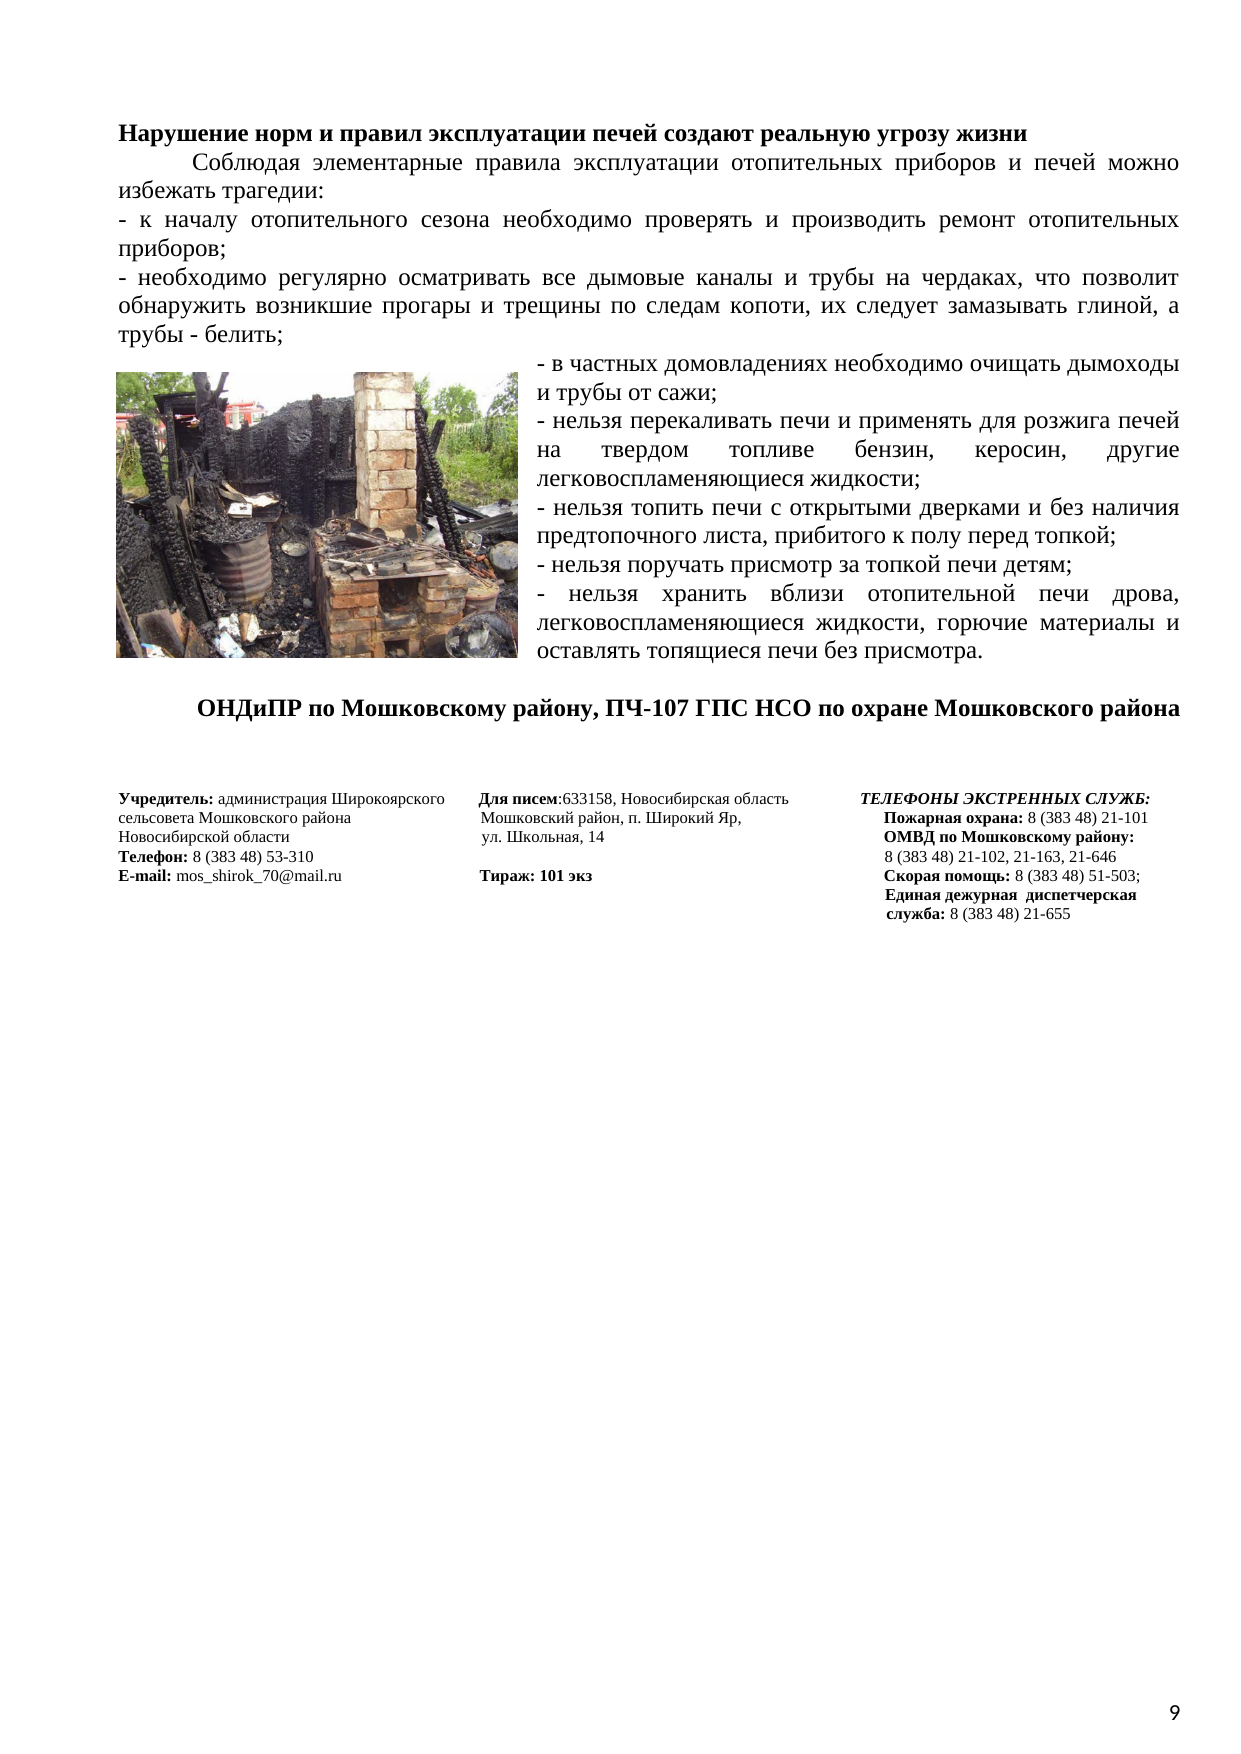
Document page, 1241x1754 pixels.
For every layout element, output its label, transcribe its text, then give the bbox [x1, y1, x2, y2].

text - нельзя перекаливать печи и применять для розжига печей на твердом топливе бензин, керосин, другие легковоспламеняющиеся жидкости; [518, 406, 1180, 492]
text ОНДиПР по Мошковскому району, ПЧ-107 ГПС НСО по охране Мошковского района [118, 693, 1180, 722]
text Телефон: 8 (383 48) 53-310 8 (383 48) 21-102, 21-163, 21-646 [118, 846, 1180, 866]
text - к началу отопительного сезона необходимо проверять и производить ремонт отопительных приборов; [118, 204, 1180, 262]
text - в частных домовладениях необходимо очищать дымоходы и трубы от сажи; [118, 348, 1180, 406]
text - нельзя топить печи с открытыми дверками и без наличия предтопочного листа, прибитого к полу перед топкой; [518, 492, 1180, 549]
text Учредитель: администрация Широкоярского Для писем:633158, Новосибирская область ТЕЛЕФОНЫ ЭКСТРЕННЫХ СЛУЖБ: сельсовета Мошковского района Мошковский район, п. Широкий Яр, Пожарная охрана: 8 (383 48) 21-101 [118, 789, 1180, 827]
text Соблюдая элементарные правила эксплуатации отопительных приборов и печей можно избежать трагедии: [118, 147, 1180, 204]
text Единая дежурная диспетчерская [118, 885, 1180, 904]
text - нельзя поручать присмотр за топкой печи детям; [518, 549, 1180, 578]
text Новосибирской области ул. Школьная, 14 ОМВД по Мошковскому району: [118, 827, 1180, 846]
text E-mail: mos_shirok_70@mail.ru Тираж: 101 экз Скорая помощь: 8 (383 48) 51-503; [118, 866, 1180, 885]
text - нельзя хранить вблизи отопительной печи дрова, легковоспламеняющиеся жидкости, горючие материалы и оставлять топящиеся печи без присмотра. [118, 578, 1180, 664]
text служба: 8 (383 48) 21-655 [156, 904, 1180, 923]
picture [114, 372, 518, 657]
text - необходимо регулярно осматривать все дымовые каналы и трубы на чердаках, что позволит обнаружить возникшие прогары и трещины по следам копоти, их следует замазывать глиной, а трубы - белить; [118, 262, 1180, 348]
text Нарушение норм и правил эксплуатации печей создают реальную угрозу жизни [118, 118, 1180, 147]
